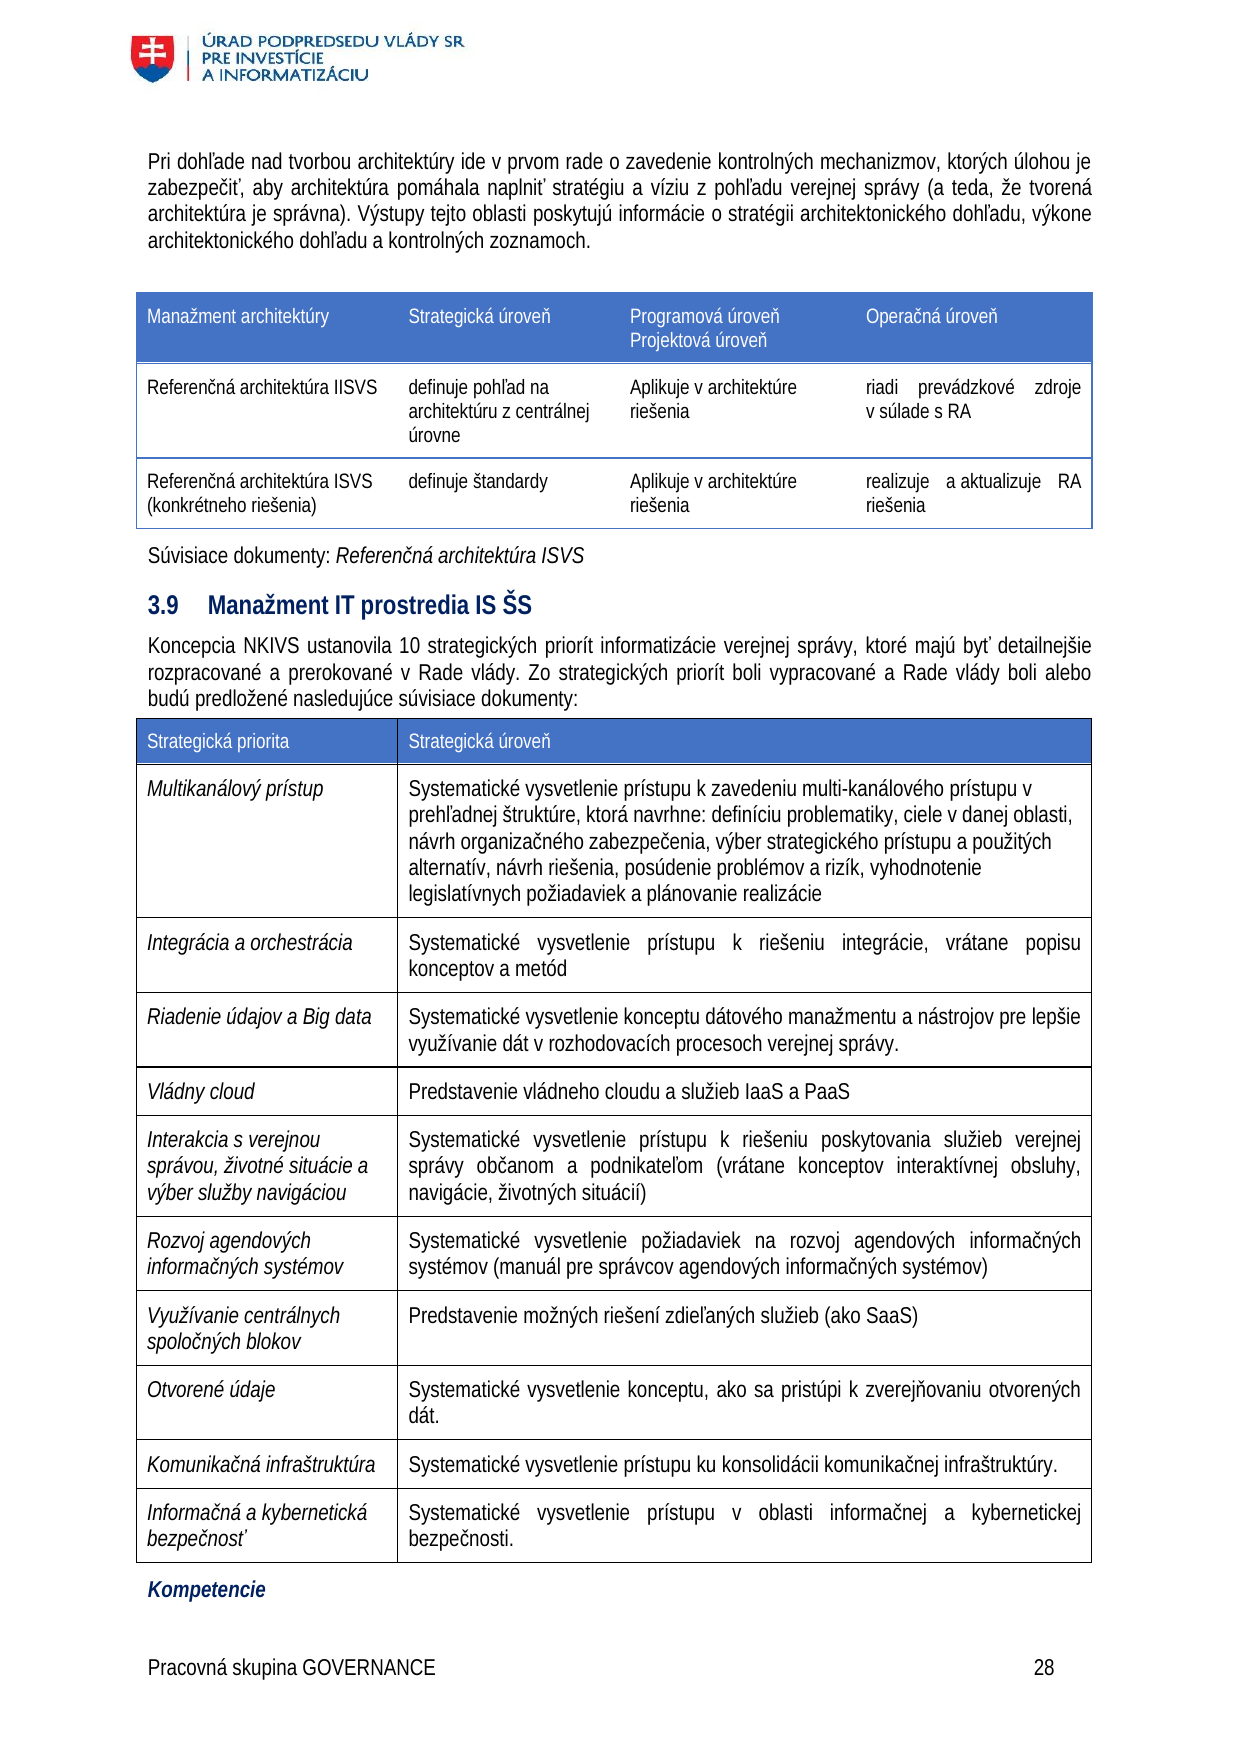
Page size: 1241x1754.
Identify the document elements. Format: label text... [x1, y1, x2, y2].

text Kompetencie [148, 1576, 1093, 1602]
table_cell riadi prevádzkové zdroje v súlade s RA [855, 364, 1091, 457]
table_cell Systematické vysvetlenie prístupu k zavedeniu multi-kanálového prístupu v prehľadnej štruktúre, ktorá navrhne: definíciu problematiky, ciele v danej oblasti, návrh organizačného zabezpečenia, výber strategického prístupu a použitých alternatív, návrh riešenia, posúdenie problémov a rizík, vyhodnotenie legislatívnych požiadaviek a plánovanie realizácie [398, 765, 1091, 917]
table_cell Systematické vysvetlenie konceptu dátového manažmentu a nástrojov pre lepšie využívanie dát v rozhodovacích procesoch verejnej správy. [398, 993, 1091, 1066]
table_cell Systematické vysvetlenie prístupu k riešeniu poskytovania služieb verejnej správy občanom a podnikateľom (vrátane konceptov interaktívnej obsluhy, navigácie, životných situácií) [398, 1116, 1091, 1216]
table_header Programová úroveň Projektová úroveň [619, 294, 855, 362]
text Koncepcia NKIVS ustanovila 10 strategických priorít informatizácie verejnej správy, ktoré majú byť detailnejšie rozpracované a prerokované v Rade vlády. Zo strategických priorít boli vypracované a Rade vlády boli alebo budú predložené nasledujúce súvisiace dokumenty: [148, 632, 1093, 711]
table_cell Riadenie údajov a Big data [137, 993, 397, 1066]
table_cell Integrácia a orchestrácia [137, 918, 397, 992]
table_cell Vládny cloud [137, 1068, 397, 1114]
table_cell definuje štandardy [398, 459, 619, 527]
table_cell Predstavenie vládneho cloudu a služieb IaaS a PaaS [398, 1068, 1091, 1114]
table_cell Aplikuje v architektúre riešenia [619, 459, 855, 527]
table_cell Predstavenie možných riešení zdieľaných služieb (ako SaaS) [398, 1291, 1091, 1365]
table_cell Aplikuje v architektúre riešenia [619, 364, 855, 457]
table_cell Multikanálový prístup [137, 765, 397, 917]
table_cell Referenčná architektúra ISVS (konkrétneho riešenia) [137, 459, 398, 527]
table_cell Systematické vysvetlenie prístupu k riešeniu integrácie, vrátane popisu konceptov a metód [398, 918, 1091, 992]
table_cell Systematické vysvetlenie požiadaviek na rozvoj agendových informačných systémov (manuál pre správcov agendových informačných systémov) [398, 1217, 1091, 1290]
table_cell Komunikačná infraštruktúra [137, 1440, 397, 1487]
table_cell Rozvoj agendových informačných systémov [137, 1217, 397, 1290]
table_cell Otvorené údaje [137, 1366, 397, 1439]
subtitle Manažment IT prostredia IS ŠS [148, 589, 1093, 620]
table_cell Interakcia s verejnou správou, životné situácie a výber služby navigáciou [137, 1116, 397, 1216]
table_cell Systematické vysvetlenie konceptu, ako sa pristúpi k zverejňovaniu otvorených dát. [398, 1366, 1091, 1439]
table_cell definuje pohľad na architektúru z centrálnej úrovne [398, 364, 619, 457]
table_cell Využívanie centrálnych spoločných blokov [137, 1291, 397, 1365]
table_cell Systematické vysvetlenie prístupu v oblasti informačnej a kybernetickej bezpečnosti. [398, 1489, 1091, 1562]
table_cell Informačná a kybernetická bezpečnosť [137, 1489, 397, 1562]
table_cell Referenčná architektúra IISVS [137, 364, 398, 457]
table_header Manažment architektúry [137, 294, 398, 362]
picture [90, 0, 505, 116]
table_header Strategická úroveň [398, 719, 1091, 763]
table_header Strategická priorita [137, 719, 397, 763]
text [148, 148, 1093, 253]
table_header Strategická úroveň [398, 294, 619, 362]
table_header Operačná úroveň [855, 294, 1091, 362]
table_cell realizuje a aktualizuje RA riešenia [855, 459, 1091, 527]
table_cell Systematické vysvetlenie prístupu ku konsolidácii komunikačnej infraštruktúry. [398, 1440, 1091, 1487]
text Súvisiace dokumenty: Referenčná architektúra ISVS [148, 542, 1093, 568]
